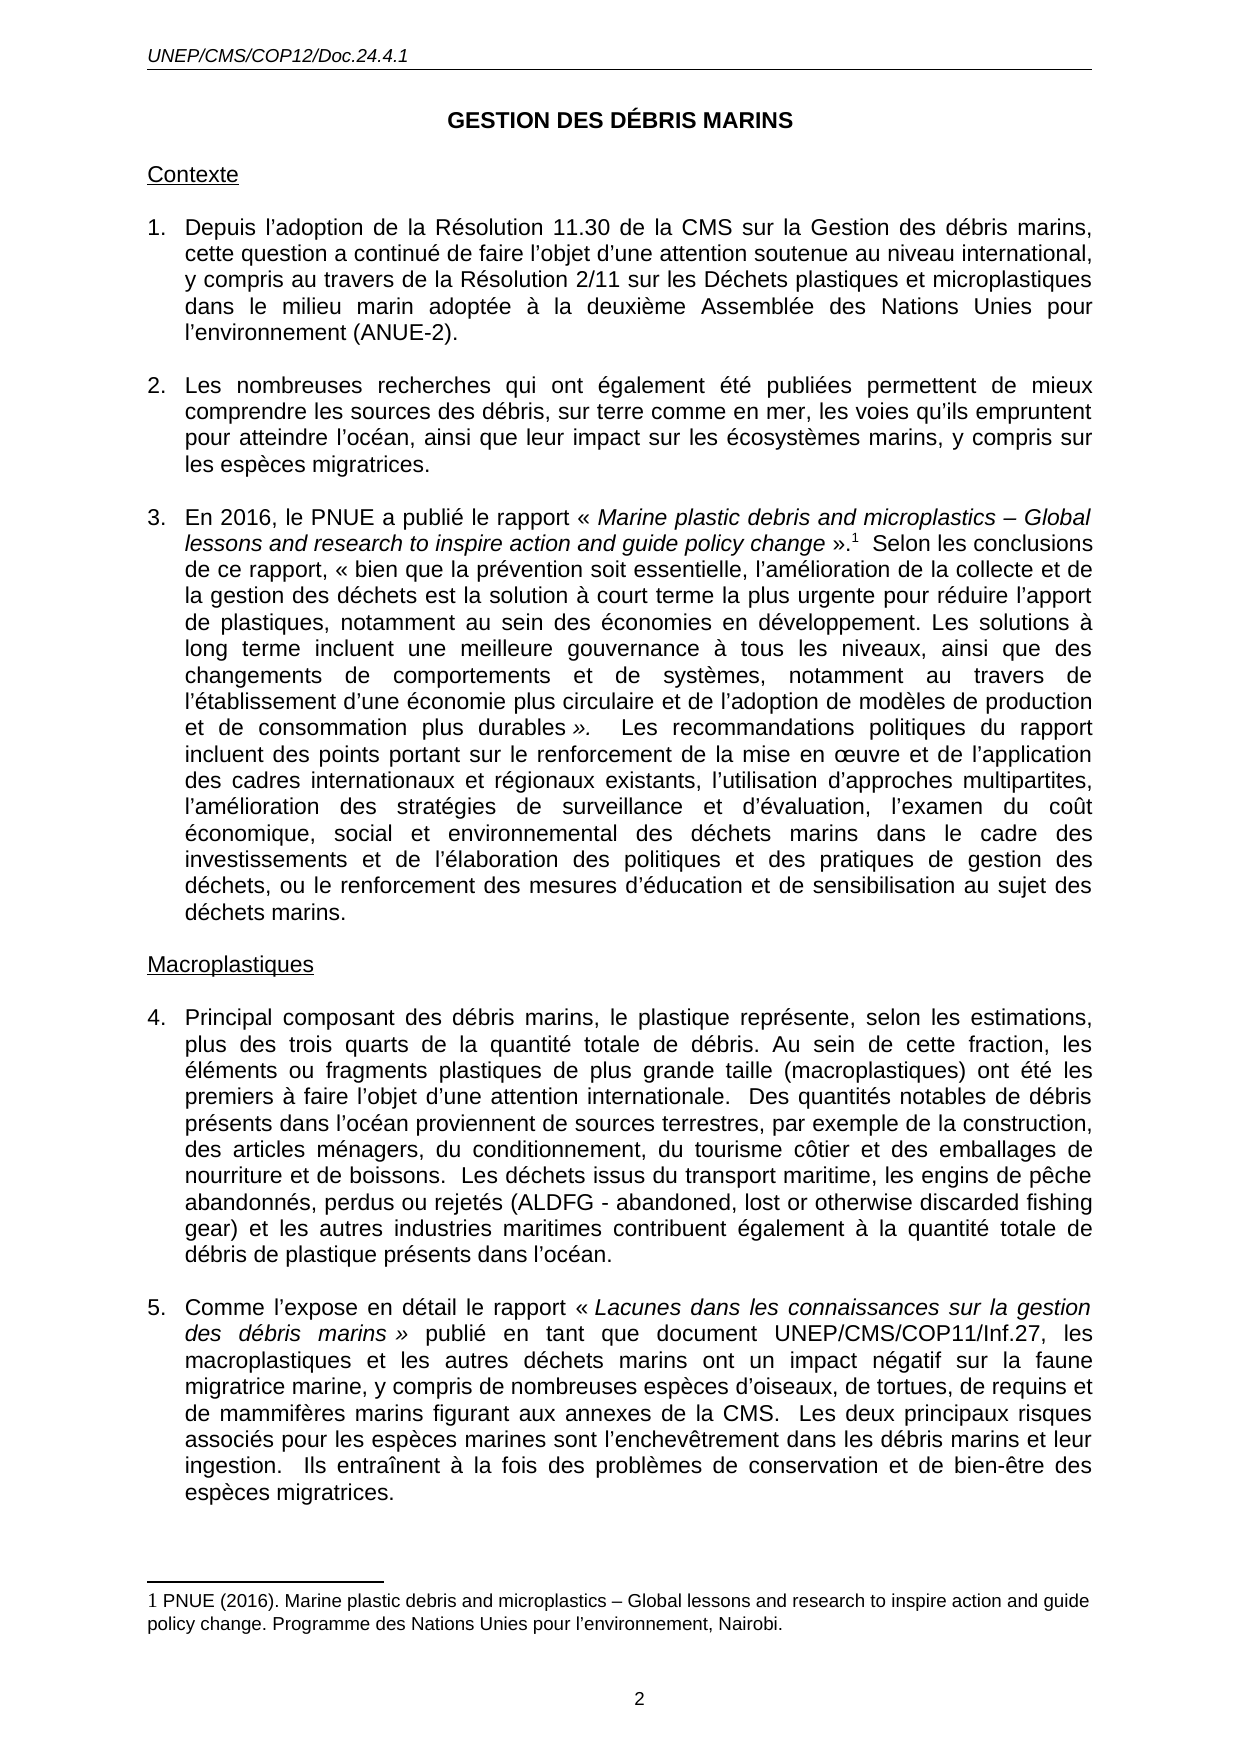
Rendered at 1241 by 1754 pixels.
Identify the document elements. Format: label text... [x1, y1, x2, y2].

text Contexte [147, 161, 1093, 187]
list Depuis l’adoption de la Résolution 11.30 de la CMS sur la Gestion des débris marins, cette question a continué de faire l’objet d’une attention soutenue au niveau international, y compris au travers de la Résolution 2/11 sur les Déchets plastiques et microplastiques dans le milieu marin adoptée à la deuxième Assemblée des Nations Unies pour l’environnement (ANUE-2). [147, 213, 1093, 345]
text Macroplastiques [147, 951, 1093, 978]
list En 2016, le PNUE a publié le rapport « Marine plastic debris and microplastics – Global lessons and research to inspire action and guide policy change ». Selon les conclusions de ce rapport, « bien que la prévention soit essentielle, l’amélioration de la collecte et de la gestion des déchets est la solution à court terme la plus urgente pour réduire l’apport de plastiques, notamment au sein des économies en développement. Les solutions à long terme incluent une meilleure gouvernance à tous les niveaux, ainsi que des changements de comportements et de systèmes, notamment au travers de l’établissement d’une économie plus circulaire et de l’adoption de modèles de production et de consommation plus durables ». Les recommandations politiques du rapport incluent des points portant sur le renforcement de la mise en œuvre et de l’application des cadres internationaux et régionaux existants, l’utilisation d’approches multipartites, l’amélioration des stratégies de surveillance et d’évaluation, l’examen du coût économique, social et environnemental des déchets marins dans le cadre des investissements et de l’élaboration des politiques et des pratiques de gestion des déchets, ou le renforcement des mesures d’éducation et de sensibilisation au sujet des déchets marins. [147, 503, 1093, 925]
list Comme l’expose en détail le rapport « Lacunes dans les connaissances sur la gestion des débris marins » publié en tant que document UNEP/CMS/COP11/Inf.27, les macroplastiques et les autres déchets marins ont un impact négatif sur la faune migratrice marine, y compris de nombreuses espèces d’oiseaux, de tortues, de requins et de mammifères marins figurant aux annexes de la CMS. Les deux principaux risques associés pour les espèces marines sont l’enchevêtrement dans les débris marins et leur ingestion. Ils entraînent à la fois des problèmes de conservation et de bien-être des espèces migratrices. [147, 1294, 1093, 1505]
text gestion des dÉbris marins [147, 107, 1093, 133]
list Les nombreuses recherches qui ont également été publiées permettent de mieux comprendre les sources des débris, sur terre comme en mer, les voies qu’ils empruntent pour atteindre l’océan, ainsi que leur impact sur les écosystèmes marins, y compris sur les espèces migratrices. [147, 372, 1093, 477]
list Principal composant des débris marins, le plastique représente, selon les estimations, plus des trois quarts de la quantité totale de débris. Au sein de cette fraction, les éléments ou fragments plastiques de plus grande taille (macroplastiques) ont été les premiers à faire l’objet d’une attention internationale. Des quantités notables de débris présents dans l’océan proviennent de sources terrestres, par exemple de la construction, des articles ménagers, du conditionnement, du tourisme côtier et des emballages de nourriture et de boissons. Les déchets issus du transport maritime, les engins de pêche abandonnés, perdus ou rejetés (ALDFG - abandoned, lost or otherwise discarded fishing gear) et les autres industries maritimes contribuent également à la quantité totale de débris de plastique présents dans l’océan. [147, 1004, 1093, 1268]
